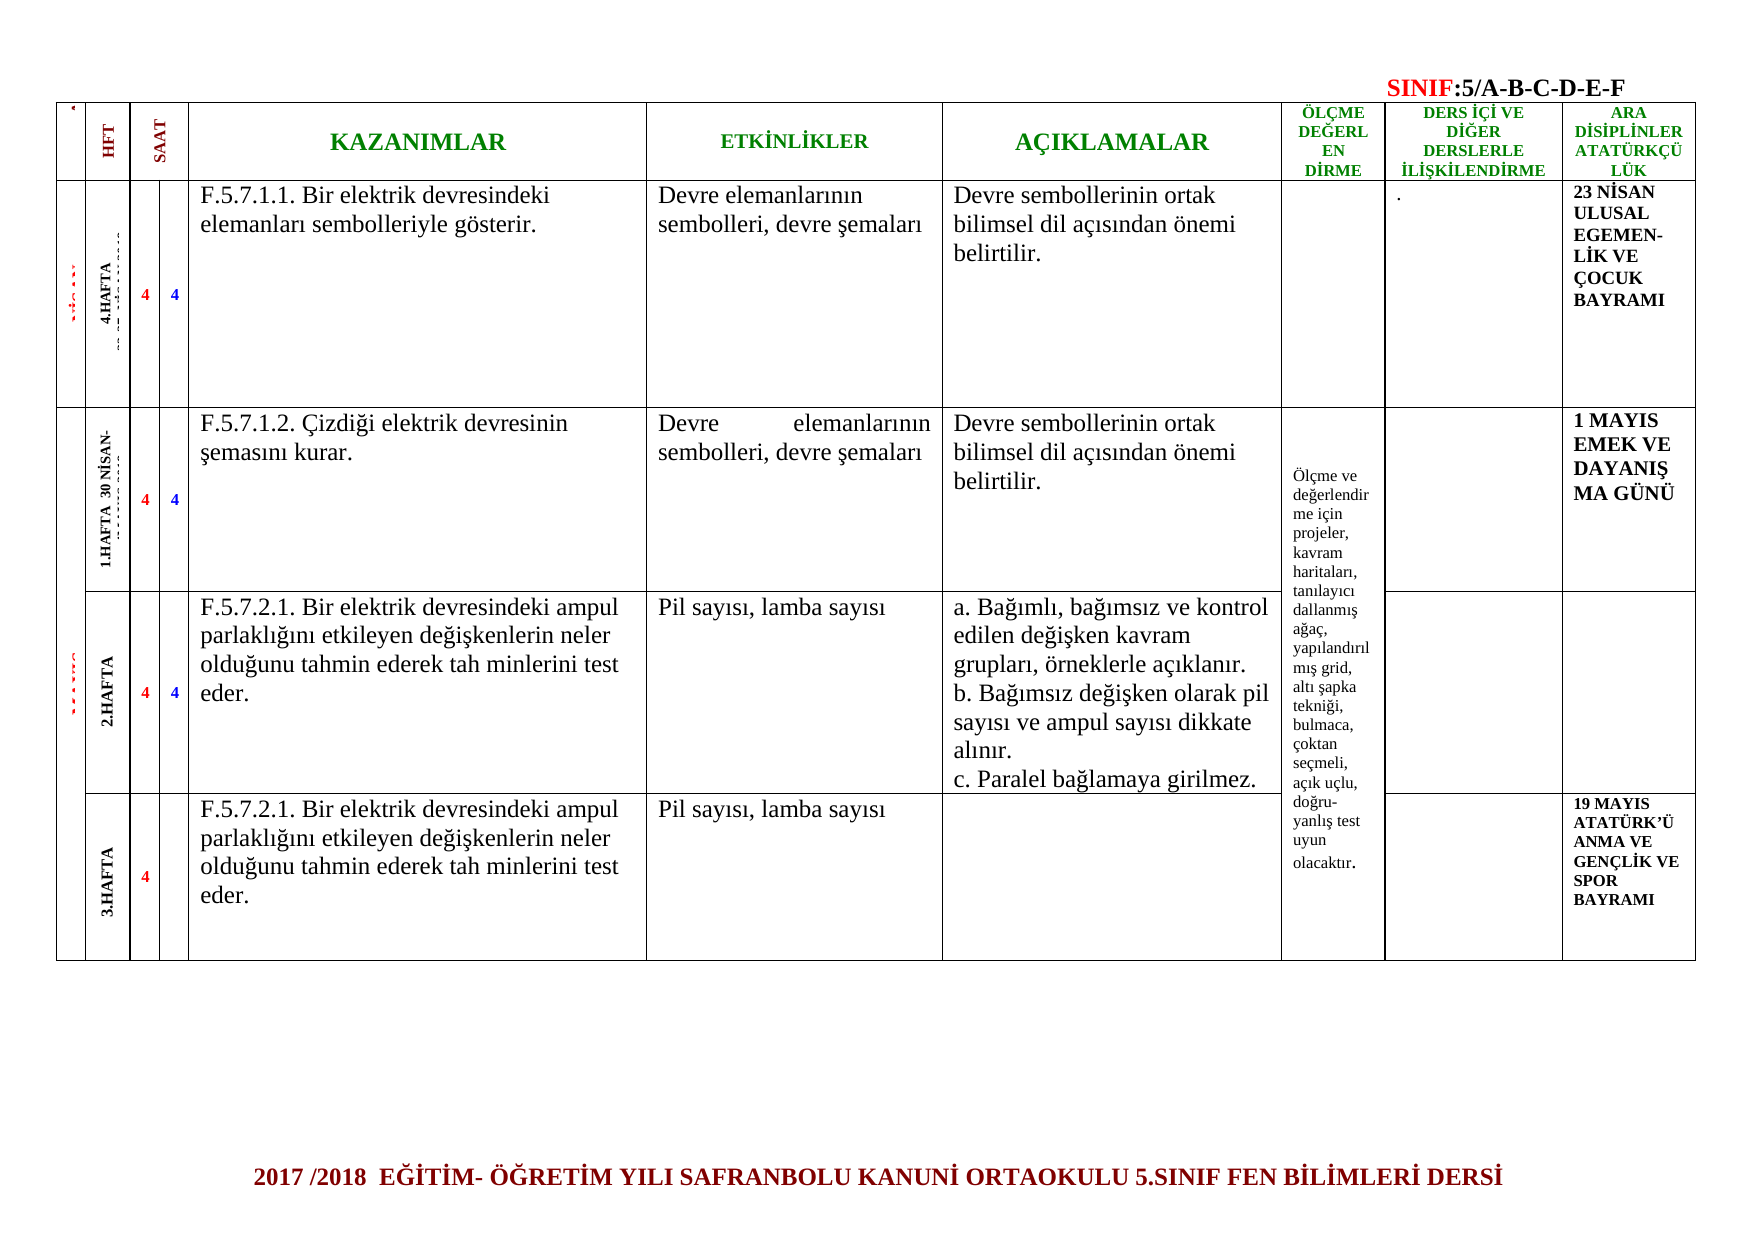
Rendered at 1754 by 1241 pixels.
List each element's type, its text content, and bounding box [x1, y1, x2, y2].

table_cell [1386, 592, 1562, 793]
table_cell [160, 794, 188, 959]
table_header AY [57, 103, 85, 179]
table_cell 19 MAYIS ATATÜRK’Ü ANMA VE GENÇLİK VE SPOR BAYRAMI [1563, 794, 1695, 959]
table_header ÖLÇME DEĞERLEN DİRME [1282, 103, 1384, 179]
table_cell F.5.7.1.2. Çizdiği elektrik devresinin şemasını kurar. [189, 408, 646, 591]
table_cell 4 [160, 408, 188, 591]
table_cell [1386, 408, 1562, 591]
table_header HFT [86, 103, 129, 179]
table_cell Devre elemanlarının sembolleri, devre şemaları [647, 181, 942, 407]
table_cell 1.HAFTA 30 NİSAN- 4MAYIS 2018 [86, 408, 129, 591]
table_cell 2.HAFTA 7-11 MAYIS 2018 [86, 592, 129, 793]
table_cell 4 [131, 408, 159, 591]
table_cell Ölçme ve değerlendirme için projeler, kavram haritaları, tanılayıcı dallanmış ağaç, yapılandırılmış grid, altı şapka tekniği, bulmaca, çoktan seçmeli, açık uçlu, doğru-yanlış test uyun olacaktır. [1282, 408, 1384, 959]
text 2017 /2018 EĞİTİM- ÖĞRETİM YILI SAFRANBOLU KANUNİ ORTAOKULU 5.SINIF FEN BİLİMLERİ DERSİ [59, 1162, 1698, 1191]
table_cell F.5.7.1.1. Bir elektrik devresindeki elemanları sembolleriyle gösterir. [189, 181, 646, 407]
table_cell 4 [131, 181, 159, 407]
table_header ETKİNLİKLER [647, 103, 942, 179]
table_header AÇIKLAMALAR [943, 103, 1281, 179]
text SINIF:5/A-B-C-D-E-F [59, 44, 1698, 102]
table_cell Pil sayısı, lamba sayısı [647, 794, 942, 959]
table_cell NİSAN [57, 181, 85, 407]
table_cell 4 [160, 181, 188, 407]
table_cell F.5.7.2.1. Bir elektrik devresindeki ampul parlaklığını etkileyen değişkenlerin neler olduğunu tahmin ederek tah minlerini test eder. [189, 794, 646, 959]
table_cell Devre sembollerinin ortak bilimsel dil açısından önemi belirtilir. [943, 408, 1281, 591]
table_cell [1386, 794, 1562, 959]
table_header SAAT [131, 103, 188, 179]
table_cell Devre elemanlarının sembolleri, devre şemaları [647, 408, 942, 591]
table_cell 4 [131, 794, 159, 959]
table_cell 23 NİSAN ULUSAL EGEMEN-LİK VE ÇOCUK BAYRAMI [1563, 181, 1695, 407]
table_cell . [1386, 181, 1562, 407]
table_cell 4.HAFTA 23-27 NİSAN 2018 [86, 181, 129, 407]
table_cell [943, 794, 1281, 959]
table_cell 4 [160, 592, 188, 793]
table_cell Pil sayısı, lamba sayısı [647, 592, 942, 793]
table_cell 3.HAFTA 14-18 MAYIS 2018 [86, 794, 129, 959]
table_header KAZANIMLAR [189, 103, 646, 179]
table_cell [1563, 592, 1695, 793]
table_cell 1 MAYIS EMEK VE DAYANIŞMA GÜNÜ [1563, 408, 1695, 591]
table_cell Devre sembollerinin ortak bilimsel dil açısından önemi belirtilir. [943, 181, 1281, 407]
table_cell 4 [131, 592, 159, 793]
table_cell a. Bağımlı, bağımsız ve kontrol edilen değişken kavram grupları, örneklerle açıklanır. b. Bağımsız değişken olarak pil sayısı ve ampul sayısı dikkate alınır. c. Paralel bağlamaya girilmez. [943, 592, 1281, 793]
table_cell MAYIS [57, 408, 85, 959]
table_header DERS İÇİ VE DİĞER DERSLERLE İLİŞKİLENDİRME [1386, 103, 1562, 179]
table_cell F.5.7.2.1. Bir elektrik devresindeki ampul parlaklığını etkileyen değişkenlerin neler olduğunu tahmin ederek tah minlerini test eder. [189, 592, 646, 793]
table_cell [1282, 181, 1384, 407]
table_header ARA DİSİPLİNLER ATATÜRKÇÜLÜK [1563, 103, 1695, 179]
